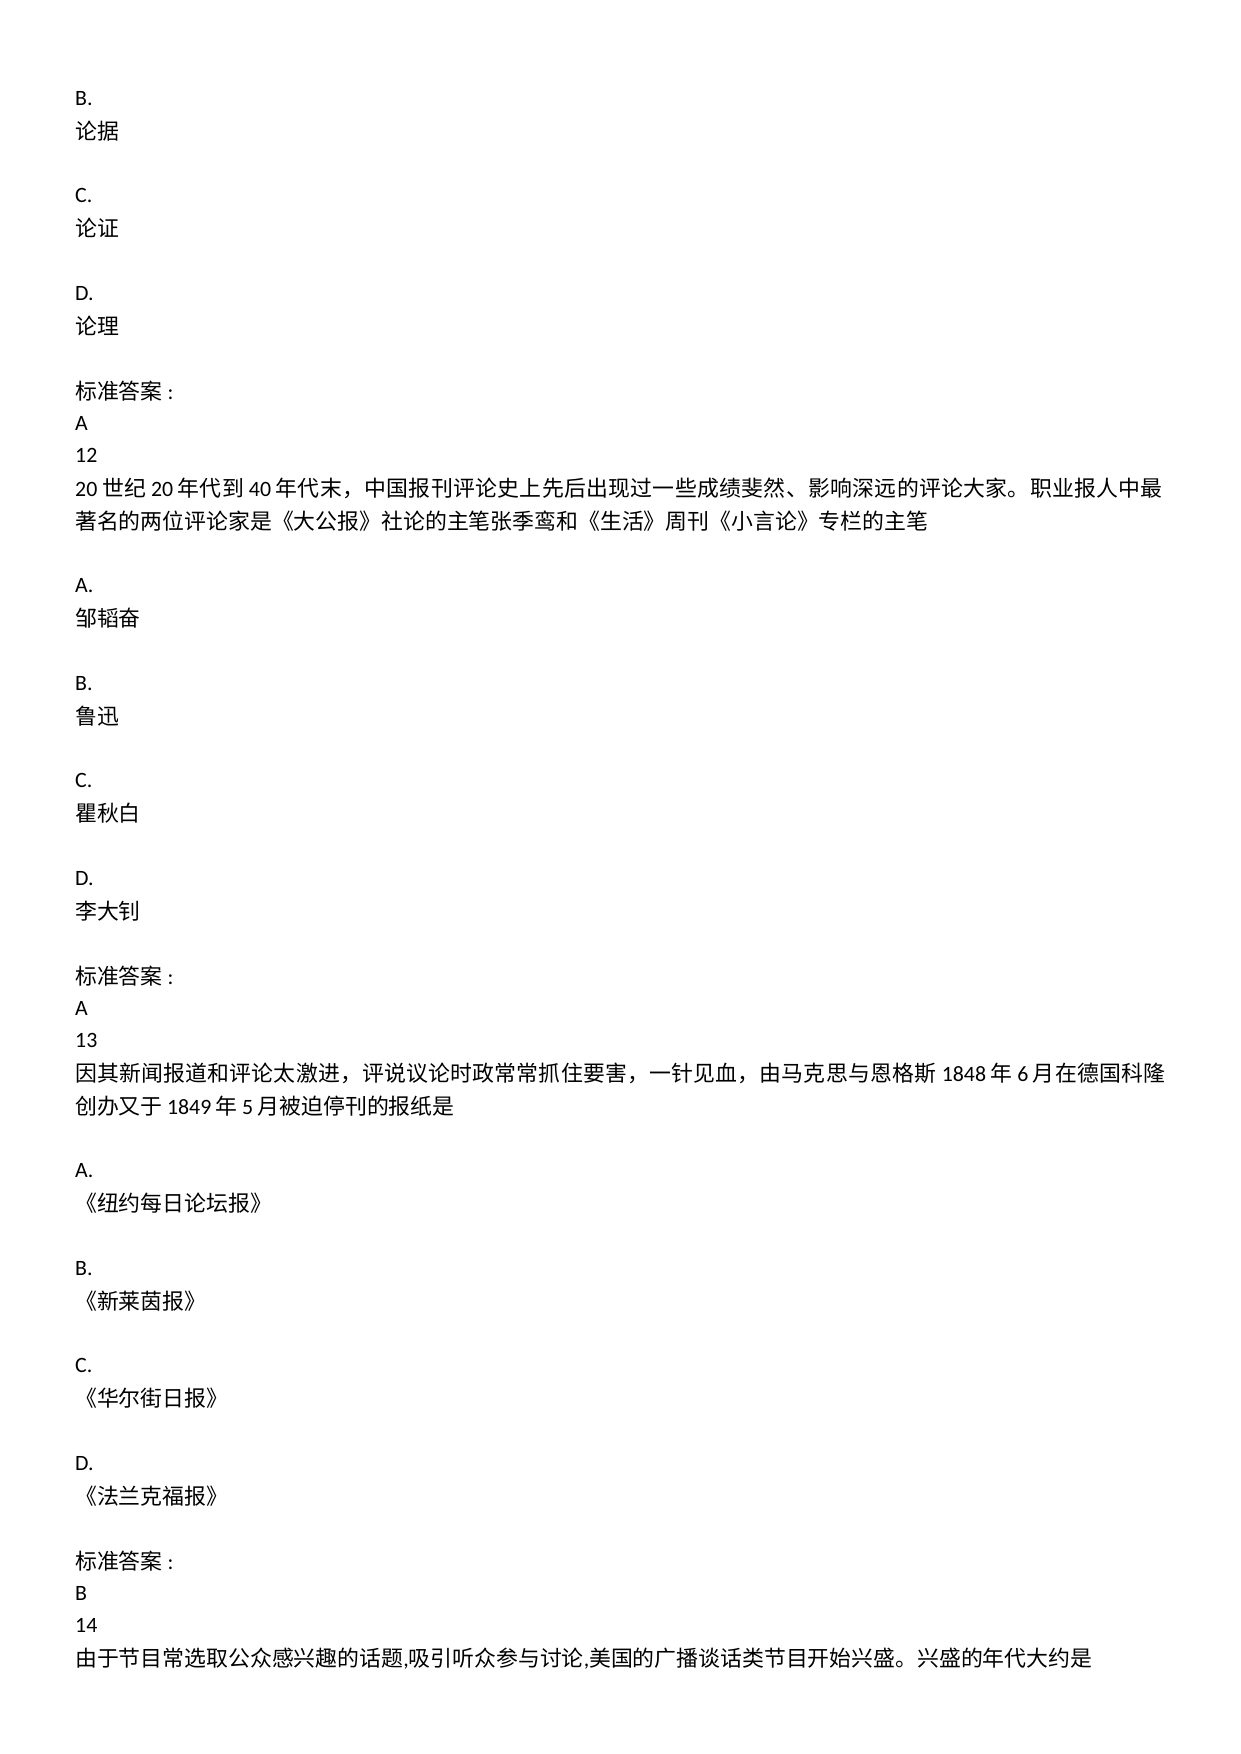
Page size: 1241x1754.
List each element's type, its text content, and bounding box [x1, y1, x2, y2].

text 《法兰克福报》 [75, 1478, 1165, 1511]
text 《新莱茵报》 [75, 1283, 1165, 1316]
text 论理 [75, 308, 1165, 341]
text C. [75, 178, 1165, 211]
text D. [75, 276, 1165, 308]
text B [75, 1576, 1165, 1608]
text 论据 [75, 113, 1165, 146]
text 标准答案 : [75, 958, 1165, 991]
text 20世纪20年代到40年代末，中国报刊评论史上先后出现过一些成绩斐然、影响深远的评论大家。职业报人中最著名的两位评论家是《大公报》社论的主笔张季鸾和《生活》周刊《小言论》专栏的主笔 [75, 471, 1165, 536]
text 标准答案 : [75, 1543, 1165, 1576]
text A. [75, 568, 1165, 601]
text C. [75, 763, 1165, 796]
text 13 [75, 1023, 1165, 1056]
text A. [75, 1153, 1165, 1186]
text 由于节目常选取公众感兴趣的话题,吸引听众参与讨论,美国的广播谈话类节目开始兴盛。兴盛的年代大约是 [75, 1641, 1165, 1673]
text A [75, 406, 1165, 438]
text 12 [75, 438, 1165, 471]
text 《华尔街日报》 [75, 1381, 1165, 1413]
text D. [75, 861, 1165, 893]
text B. [75, 81, 1165, 113]
text 14 [75, 1608, 1165, 1641]
text 论证 [75, 211, 1165, 243]
text C. [75, 1348, 1165, 1381]
text 标准答案 : [75, 373, 1165, 406]
text 因其新闻报道和评论太激进，评说议论时政常常抓住要害，一针见血，由马克思与恩格斯1848年6月在德国科隆创办又于1849年5月被迫停刊的报纸是 [75, 1056, 1165, 1121]
text D. [75, 1446, 1165, 1478]
text B. [75, 666, 1165, 698]
text A [75, 991, 1165, 1023]
text 李大钊 [75, 893, 1165, 926]
text 鲁迅 [75, 698, 1165, 731]
text B. [75, 1251, 1165, 1283]
text 瞿秋白 [75, 796, 1165, 828]
text 邹韬奋 [75, 601, 1165, 633]
text 《纽约每日论坛报》 [75, 1186, 1165, 1218]
